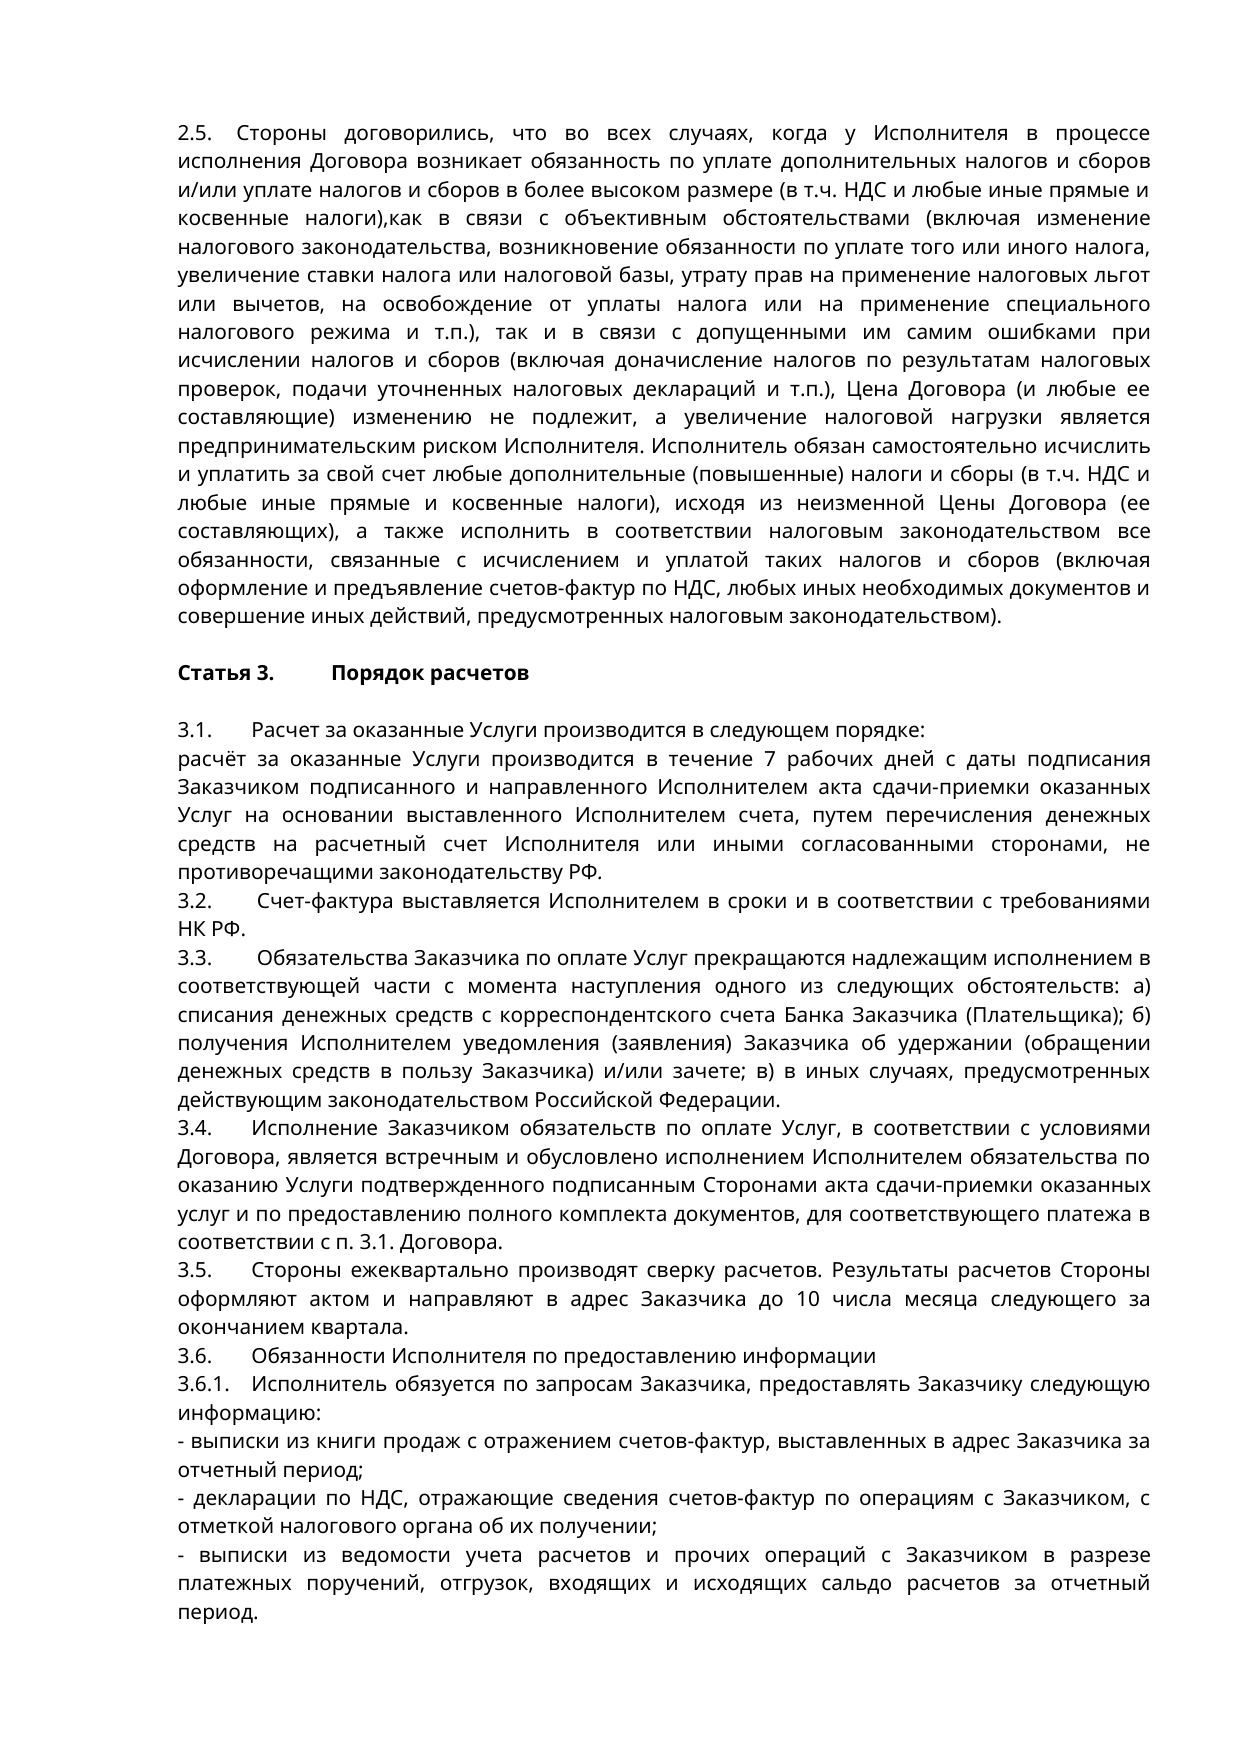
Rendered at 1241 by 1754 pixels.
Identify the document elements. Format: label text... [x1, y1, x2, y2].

list Порядок расчетов [177, 658, 1152, 687]
list Счет-фактура выставляется Исполнителем в сроки и в соответствии с требованиями НК РФ. [177, 886, 1152, 943]
list расчёт за оказанные Услуги производится в течение 7 рабочих дней с даты подписания Заказчиком подписанного и направленного Исполнителем акта сдачи-приемки оказанных Услуг на основании выставленного Исполнителем счета, путем перечисления денежных средств на расчетный счет Исполнителя или иными согласованными сторонами, не противоречащими законодательству РФ. [177, 744, 1152, 886]
list Стороны ежеквартально производят сверку расчетов. Результаты расчетов Стороны оформляют актом и направляют в адрес Заказчика до 10 числа месяца следующего за окончанием квартала. [177, 1256, 1152, 1341]
text - декларации по НДС, отражающие сведения счетов-фактур по операциям с Заказчиком, с отметкой налогового органа об их получении; [177, 1483, 1152, 1540]
list Исполнение Заказчиком обязательств по оплате Услуг, в соответствии с условиями Договора, является встречным и обусловлено исполнением Исполнителем обязательства по оказанию Услуги подтвержденного подписанным Сторонами акта сдачи-приемки оказанных услуг и по предоставлению полного комплекта документов, для соответствующего платежа в соответствии с п. 3.1. Договора. [177, 1113, 1152, 1256]
text - выписки из книги продаж с отражением счетов-фактур, выставленных в адрес Заказчика за отчетный период; [177, 1426, 1152, 1483]
text - выписки из ведомости учета расчетов и прочих операций с Заказчиком в разрезе платежных поручений, отгрузок, входящих и исходящих сальдо расчетов за отчетный период. [177, 1540, 1152, 1625]
list Расчет за оказанные Услуги производится в следующем порядке: [177, 715, 1152, 744]
list Исполнитель обязуется по запросам Заказчика, предоставлять Заказчику следующую информацию: [177, 1369, 1152, 1426]
list Обязанности Исполнителя по предоставлению информации [177, 1341, 1152, 1369]
list Стороны договорились, что во всех случаях, когда у Исполнителя в процессе исполнения Договора возникает обязанность по уплате дополнительных налогов и сборов и/или уплате налогов и сборов в более высоком размере (в т.ч. НДС и любые иные прямые и косвенные налоги),как в связи с объективным обстоятельствами (включая изменение налогового законодательства, возникновение обязанности по уплате того или иного налога, увеличение ставки налога или налоговой базы, утрату прав на применение налоговых льгот или вычетов, на освобождение от уплаты налога или на применение специального налогового режима и т.п.), так и в связи с допущенными им самим ошибками при исчислении налогов и сборов (включая доначисление налогов по результатам налоговых проверок, подачи уточненных налоговых деклараций и т.п.), Цена Договора (и любые ее составляющие) изменению не подлежит, а увеличение налоговой нагрузки является предпринимательским риском Исполнителя. Исполнитель обязан самостоятельно исчислить и уплатить за свой счет любые дополнительные (повышенные) налоги и сборы (в т.ч. НДС и любые иные прямые и косвенные налоги), исходя из неизменной Цены Договора (ее составляющих), а также исполнить в соответствии налоговым законодательством все обязанности, связанные с исчислением и уплатой таких налогов и сборов (включая оформление и предъявление счетов-фактур по НДС, любых иных необходимых документов и совершение иных действий, предусмотренных налоговым законодательством). [177, 118, 1152, 630]
list Обязательства Заказчика по оплате Услуг прекращаются надлежащим исполнением в соответствующей части с момента наступления одного из следующих обстоятельств: а) списания денежных средств с корреспондентского счета Банка Заказчика (Плательщика); б) получения Исполнителем уведомления (заявления) Заказчика об удержании (обращении денежных средств в пользу Заказчика) и/или зачете; в) в иных случаях, предусмотренных действующим законодательством Российской Федерации. [177, 943, 1152, 1113]
